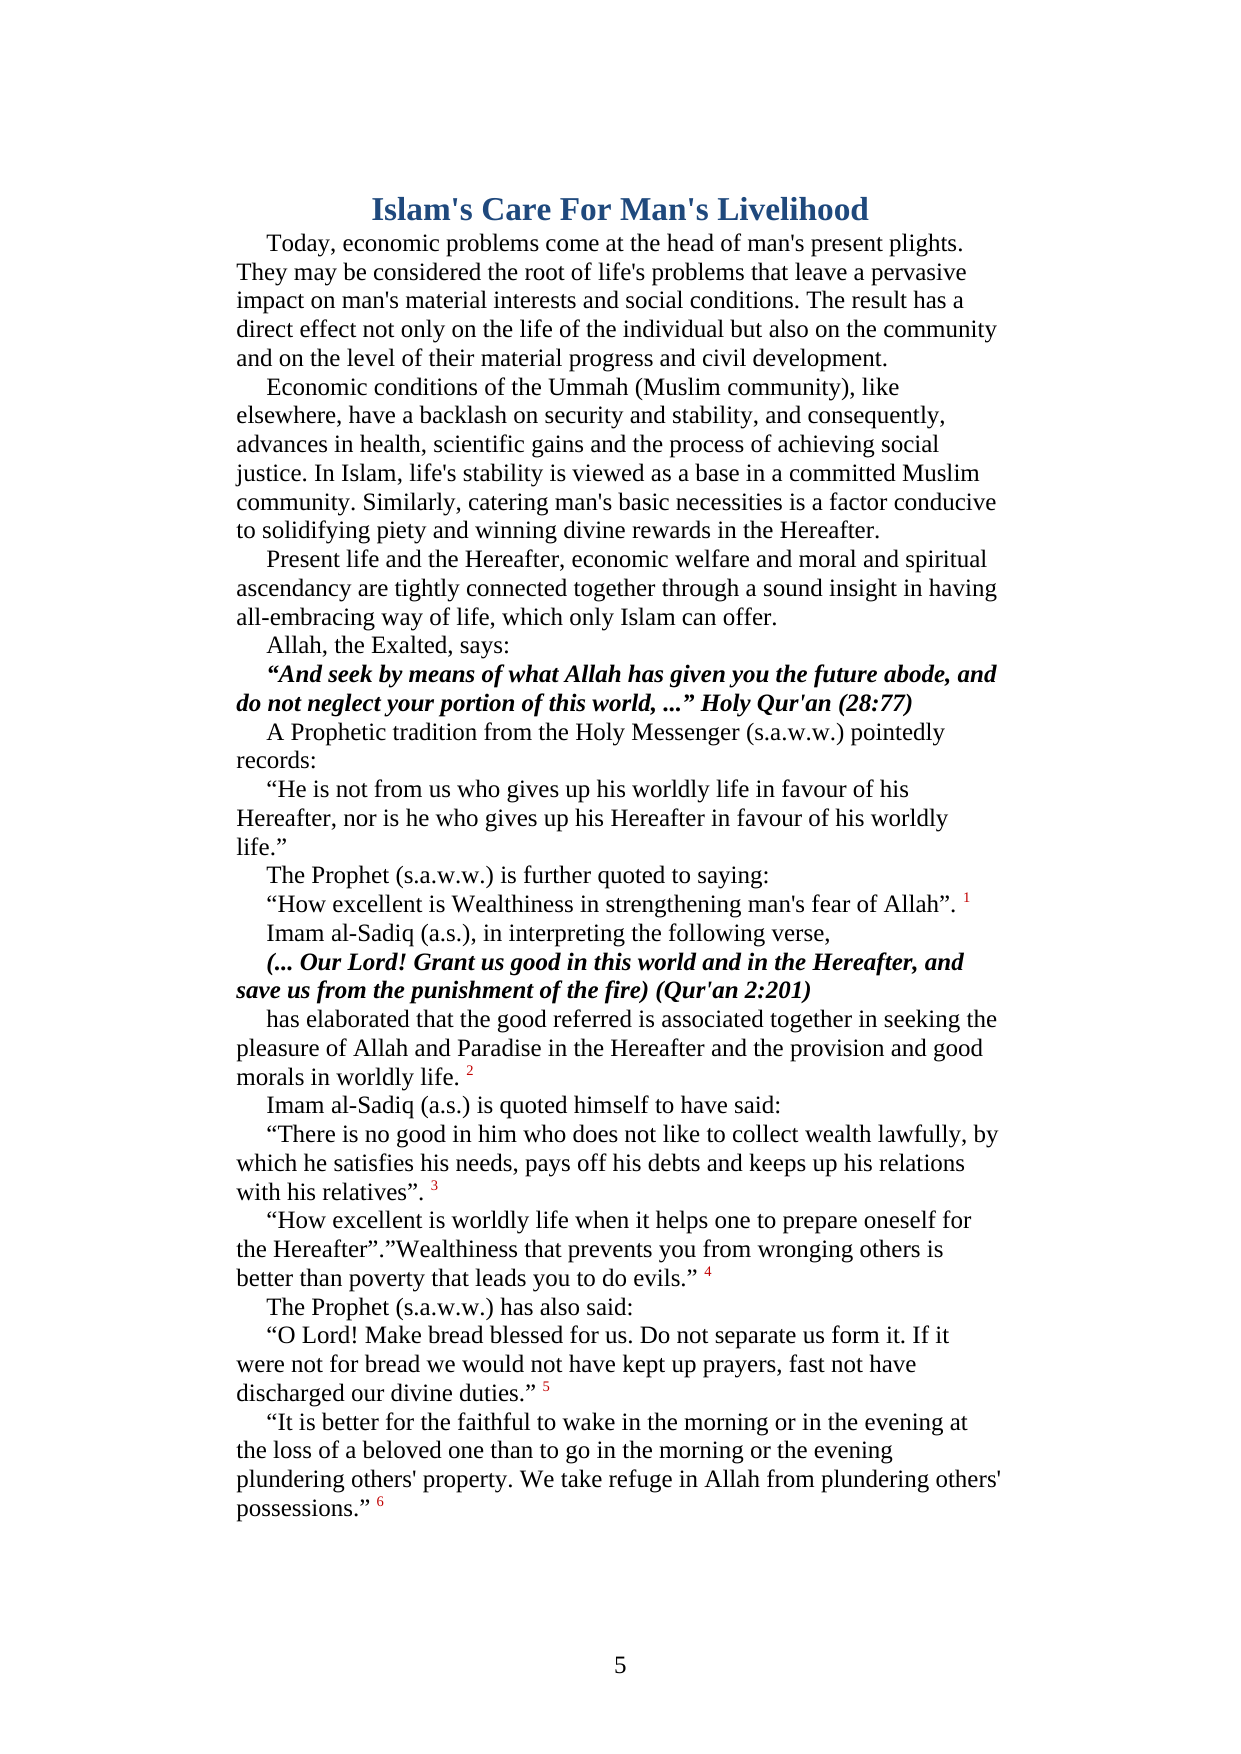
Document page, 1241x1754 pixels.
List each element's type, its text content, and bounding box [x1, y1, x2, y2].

text “There is no good in him who does not like to collect wealth lawfully, by which he satisfies his needs, pays off his debts and keeps up his relations with his relatives”. 3 [236, 1119, 1004, 1206]
text Economic conditions of the Ummah (Muslim community), like elsewhere, have a backlash on security and stability, and consequently, advances in health, scientific gains and the process of achieving social justice. In Islam, life's stability is viewed as a base in a committed Muslim community. Similarly, catering man's basic necessities is a factor conducive to solidifying piety and winning divine rewards in the Hereafter. [236, 372, 1004, 544]
text Today, economic problems come at the head of man's present plights. They may be considered the root of life's problems that leave a pervasive impact on man's material interests and social conditions. The result has a direct effect not only on the life of the individual but also on the community and on the level of their material progress and civil development. [236, 228, 1004, 372]
text “He is not from us who gives up his worldly life in favour of his Hereafter, nor is he who gives up his Hereafter in favour of his worldly life.” [236, 774, 1004, 861]
text “O Lord! Make bread blessed for us. Do not separate us form it. If it were not for bread we would not have kept up prayers, fast not have discharged our divine duties.” 5 [236, 1321, 1004, 1407]
text Allah, the Exalted, says: [236, 631, 1004, 659]
text The Prophet (s.a.w.w.) is further quoted to saying: [236, 861, 1004, 889]
text has elaborated that the good referred is associated together in seeking the pleasure of Allah and Paradise in the Hereafter and the provision and good morals in worldly life. 2 [236, 1004, 1004, 1091]
text The Prophet (s.a.w.w.) has also said: [236, 1292, 1004, 1321]
text “It is better for the faithful to wake in the morning or in the evening at the loss of a beloved one than to go in the morning or the evening plundering others' property. We take refuge in Allah from plundering others' possessions.” 6 [236, 1407, 1004, 1522]
text Imam al-Sadiq (a.s.), in interpreting the following verse, [236, 918, 1004, 947]
text (... Our Lord! Grant us good in this world and in the Hereafter, and save us from the punishment of the fire) (Qur'an 2:201) [236, 947, 1004, 1004]
text Present life and the Hereafter, economic welfare and moral and spiritual ascendancy are tightly connected together through a sound insight in having all-embracing way of life, which only Islam can offer. [236, 544, 1004, 631]
text “How excellent is Wealthiness in strengthening man's fear of Allah”. 1 [236, 889, 1004, 918]
text Imam al-Sadiq (a.s.) is quoted himself to have said: [236, 1091, 1004, 1119]
text “How excellent is worldly life when it helps one to prepare oneself for the Hereafter”.”Wealthiness that prevents you from wronging others is better than poverty that leads you to do evils.” 4 [236, 1206, 1004, 1292]
text “And seek by means of what Allah has given you the future abode, and do not neglect your portion of this world, ...” Holy Qur'an (28:77) [236, 659, 1004, 717]
text A Prophetic tradition from the Holy Messenger (s.a.w.w.) pointedly records: [236, 717, 1004, 774]
subtitle Islam's Care For Man's Livelihood [236, 190, 1004, 228]
